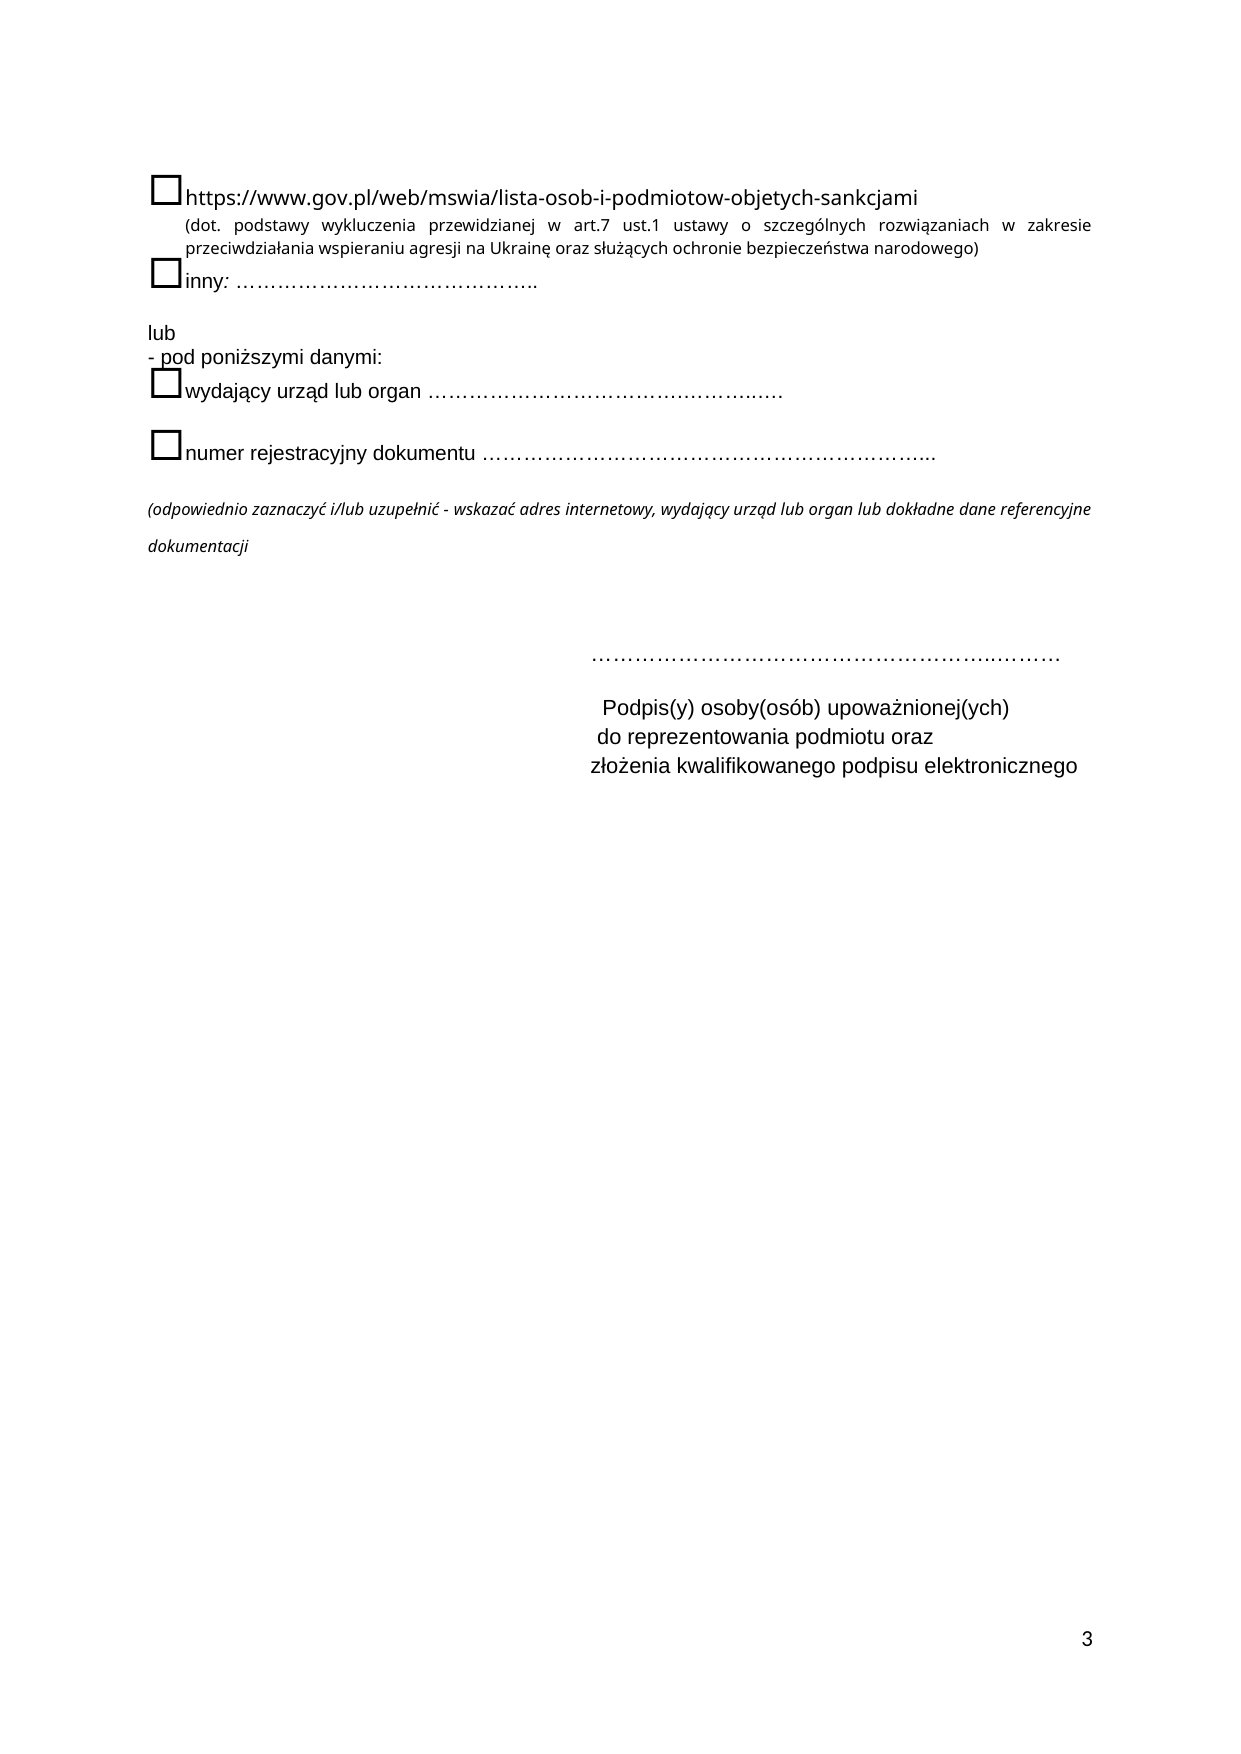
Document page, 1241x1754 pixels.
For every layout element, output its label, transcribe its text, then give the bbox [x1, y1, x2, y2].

text ………………………………………………..……… [516, 641, 1093, 666]
text (dot. podstawy wykluczenia przewidzianej w art.7 ust.1 ustawy o szczególnych rozwiązaniach w zakresie przeciwdziałania wspieraniu agresji na Ukrainę oraz służących ochronie bezpieczeństwa narodowego) [185, 214, 1093, 259]
text Podpis(y) osoby(osób) upoważnionej(ych) [516, 695, 1093, 720]
list https://www.gov.pl/web/mswia/lista-osob-i-podmiotow-objetych-sankcjami [148, 176, 1093, 214]
text (odpowiednio zaznaczyć i/lub uzupełnić - wskazać adres internetowy, wydający urząd lub organ lub dokładne dane referencyjne dokumentacji [148, 497, 1093, 557]
text lub [148, 321, 1093, 345]
text do reprezentowania podmiotu oraz [148, 724, 1093, 749]
text - pod poniższymi danymi: [148, 345, 1093, 369]
list numer rejestracyjny dokumentu ………………………………………………………... [148, 431, 1093, 469]
text złożenia kwalifikowanego podpisu elektronicznego [516, 753, 1093, 778]
list inny: …………………………………….. [148, 259, 1093, 297]
list wydający urząd lub organ ……………………………….………..…. [148, 369, 1093, 407]
